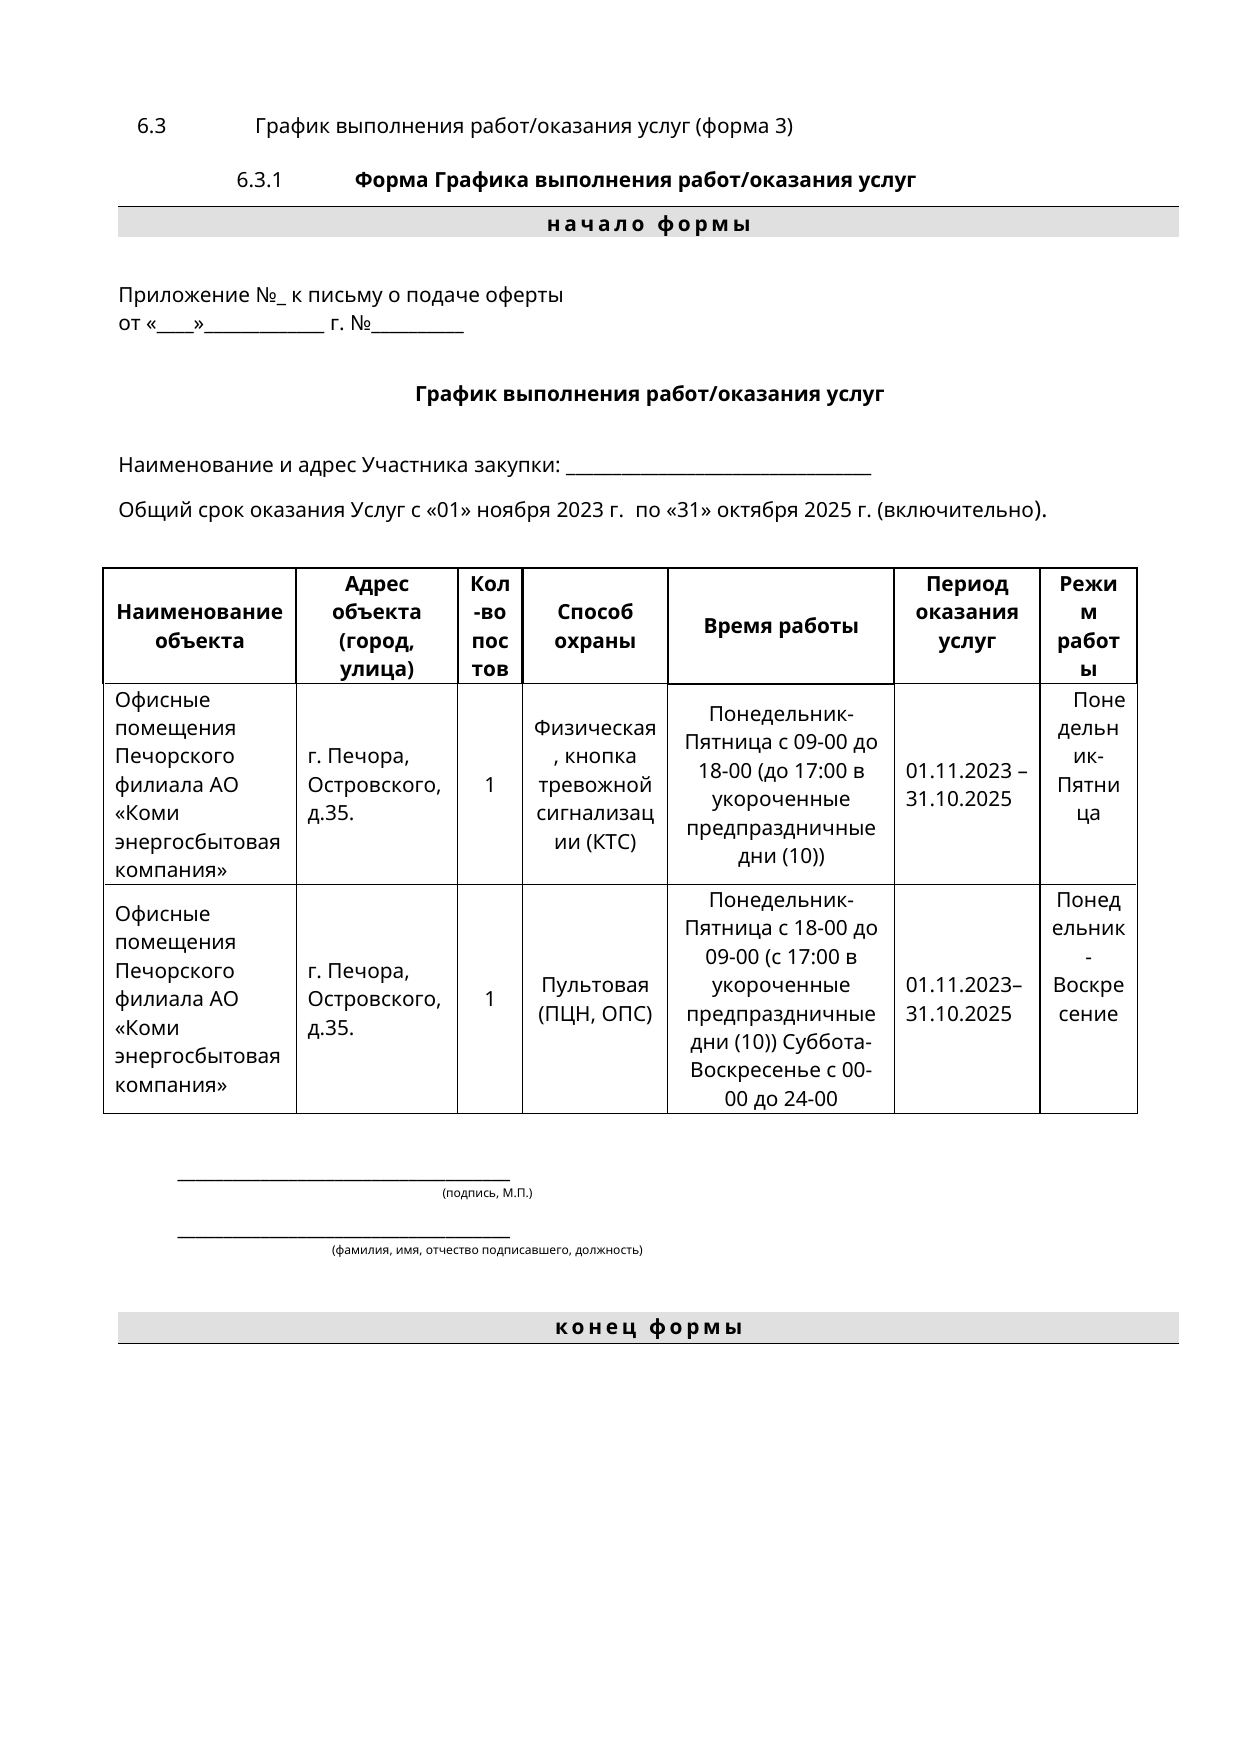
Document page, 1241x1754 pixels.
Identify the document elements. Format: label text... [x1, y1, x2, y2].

table_cell 01.11.2023– 31.10.2025 [895, 885, 1039, 1112]
table_cell 1 [458, 684, 522, 884]
table_cell 1 [458, 885, 522, 1112]
table_cell Офисные помещения Печорского филиала АО «Коми энергосбытовая компания» [104, 684, 296, 884]
table_cell Пультовая (ПЦН, ОПС) [523, 885, 667, 1112]
text конец формы [118, 1312, 1179, 1343]
text График выполнения работ/оказания услуг [118, 379, 1181, 408]
table_cell г. Печора, Островского, д.35. [297, 885, 457, 1112]
table_cell Понедельник-Пятница с 09-00 до 18-00 (до 17:00 в укороченные предпраздничные дни (10)) [668, 685, 894, 884]
text Приложение №_ к письму о подаче оферты от «____»_____________ г. №__________ [118, 280, 1181, 337]
table_cell Физическая, кнопка тревожной сигнализации (КТС) [523, 684, 667, 884]
table_cell Понедельник-Пятница с 18-00 до 09-00 (с 17:00 в укороченные предпраздничные дни (10)) Суббота-Воскресенье с 00-00 до 24-00 [668, 885, 894, 1112]
text ____________________________________ [118, 1156, 1181, 1184]
table_header Адрес объекта (город, улица) [297, 569, 457, 683]
text начало формы [118, 207, 1179, 237]
subtitle График выполнения работ/оказания услуг (форма 3) [137, 111, 1181, 140]
table_cell Понедельник- Воскресение [1041, 884, 1137, 1112]
text (подпись, М.П.) [118, 1184, 797, 1213]
text Наименование и адрес Участника закупки: _________________________________ [118, 450, 1181, 479]
text ____________________________________ [118, 1213, 1181, 1241]
table_header Время работы [669, 569, 893, 683]
table_cell Понедельник- Пятница [1041, 684, 1137, 884]
table_header Режим работы [1041, 569, 1136, 683]
table_header Период оказания услуг [895, 569, 1039, 683]
table_header Кол-во постов [459, 569, 521, 683]
list Форма Графика выполнения работ/оказания услуг [236, 165, 1181, 193]
text Общий срок оказания Услуг с «01» ноября 2023 г. по «31» октября 2025 г. (включительно). [118, 493, 1181, 524]
table_header Наименование объекта [104, 569, 295, 683]
table_cell 01.11.2023 – 31.10.2025 [895, 684, 1039, 884]
text (фамилия, имя, отчество подписавшего, должность) [118, 1241, 797, 1270]
table_header Способ охраны [524, 569, 667, 683]
table_cell г. Печора, Островского, д.35. [297, 684, 457, 884]
table_cell Офисные помещения Печорского филиала АО «Коми энергосбытовая компания» [104, 885, 296, 1112]
